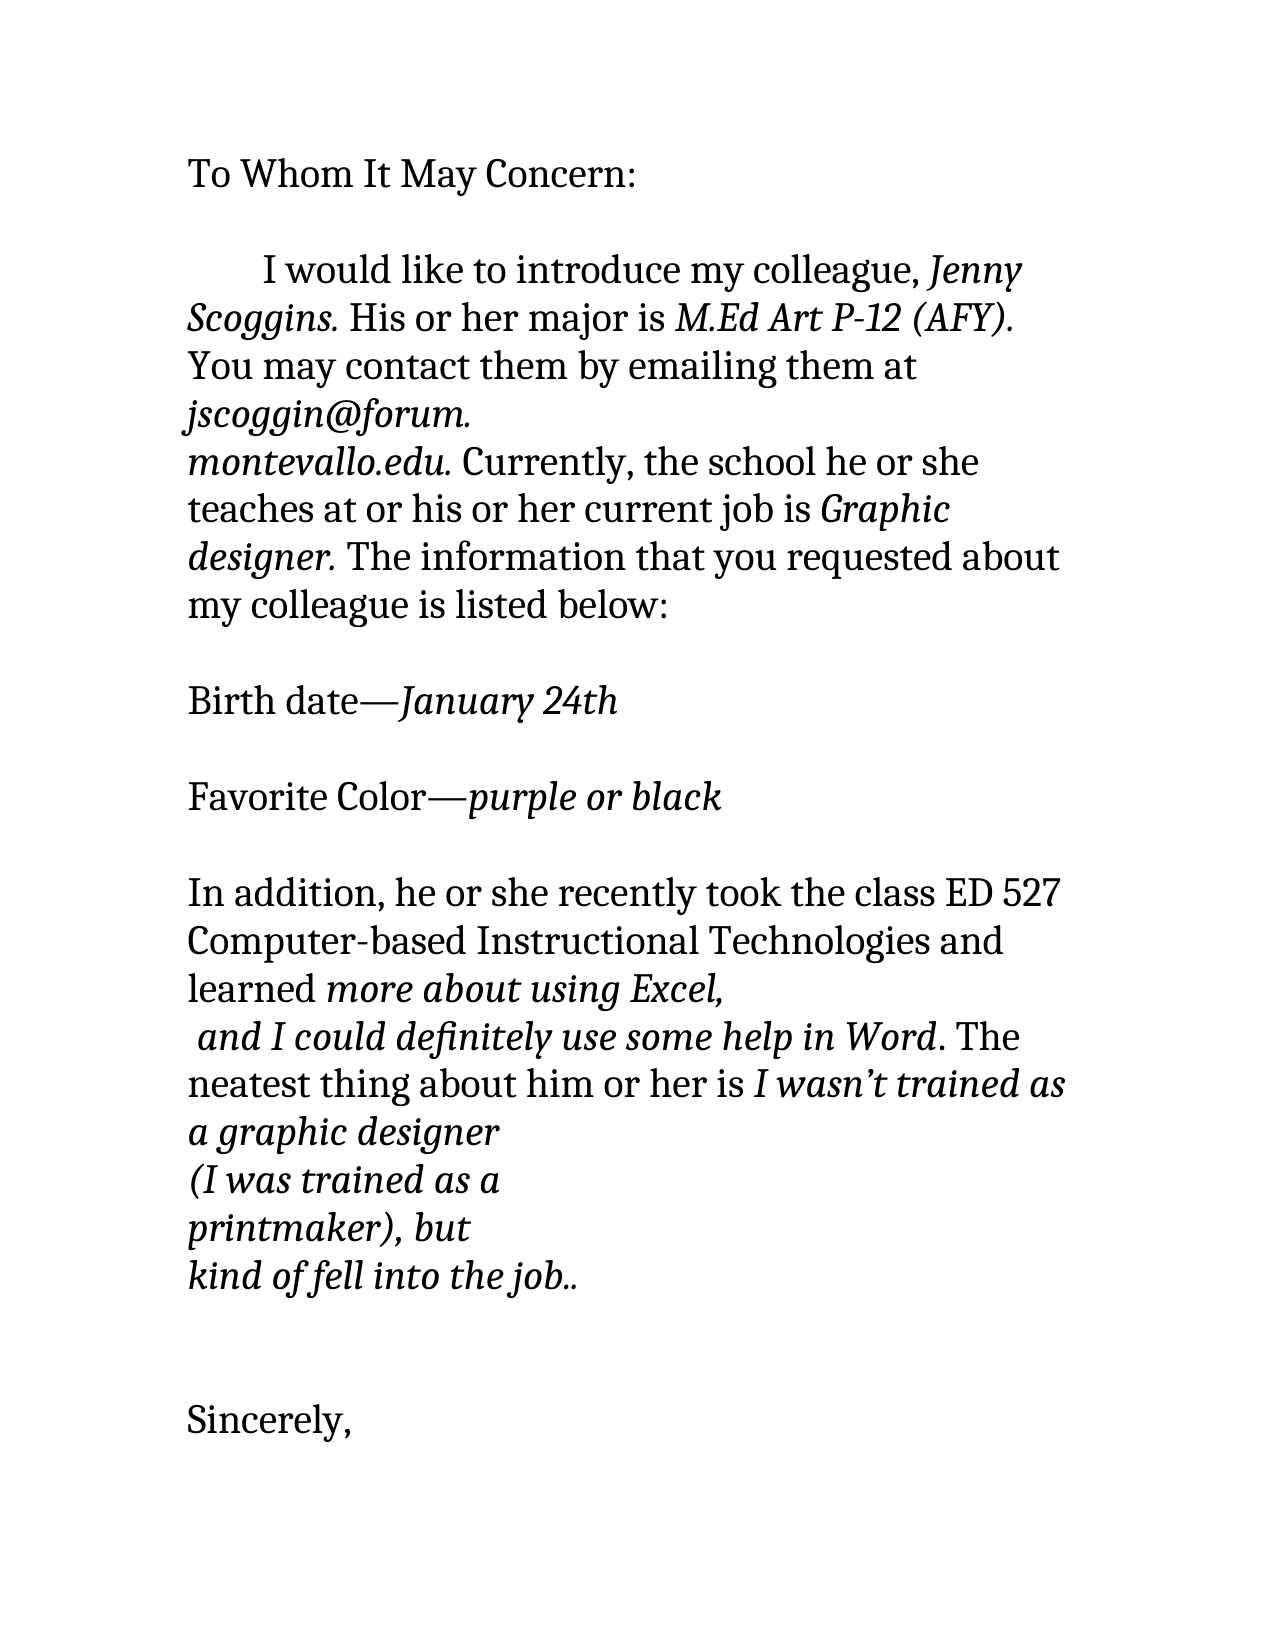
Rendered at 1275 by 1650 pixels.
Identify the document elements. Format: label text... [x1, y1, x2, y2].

text kind of fell into the job.. [187, 1252, 1087, 1300]
text Birth date—January 24th [187, 677, 1087, 725]
text Sincerely, [187, 1396, 1087, 1444]
text To Whom It May Concern: [187, 150, 1087, 198]
text Favorite Color—purple or black [187, 773, 1087, 821]
text printmaker), but [187, 1204, 1087, 1252]
text (I was trained as a [187, 1156, 1087, 1204]
text a graphic designer [187, 1108, 1087, 1156]
text and I could definitely use some help in Word. The neatest thing about him or her is I wasn’t trained as [187, 1012, 1087, 1108]
text montevallo.edu. Currently, the school he or she teaches at or his or her current job is Graphic designer. The information that you requested about my colleague is listed below: [187, 437, 1087, 629]
text I would like to introduce my colleague, Jenny Scoggins. His or her major is M.Ed Art P-12 (AFY). You may contact them by emailing them at jscoggin@forum. [187, 246, 1087, 437]
text In addition, he or she recently took the class ED 527 Computer-based Instructional Technologies and learned more about using Excel, [187, 869, 1087, 1012]
